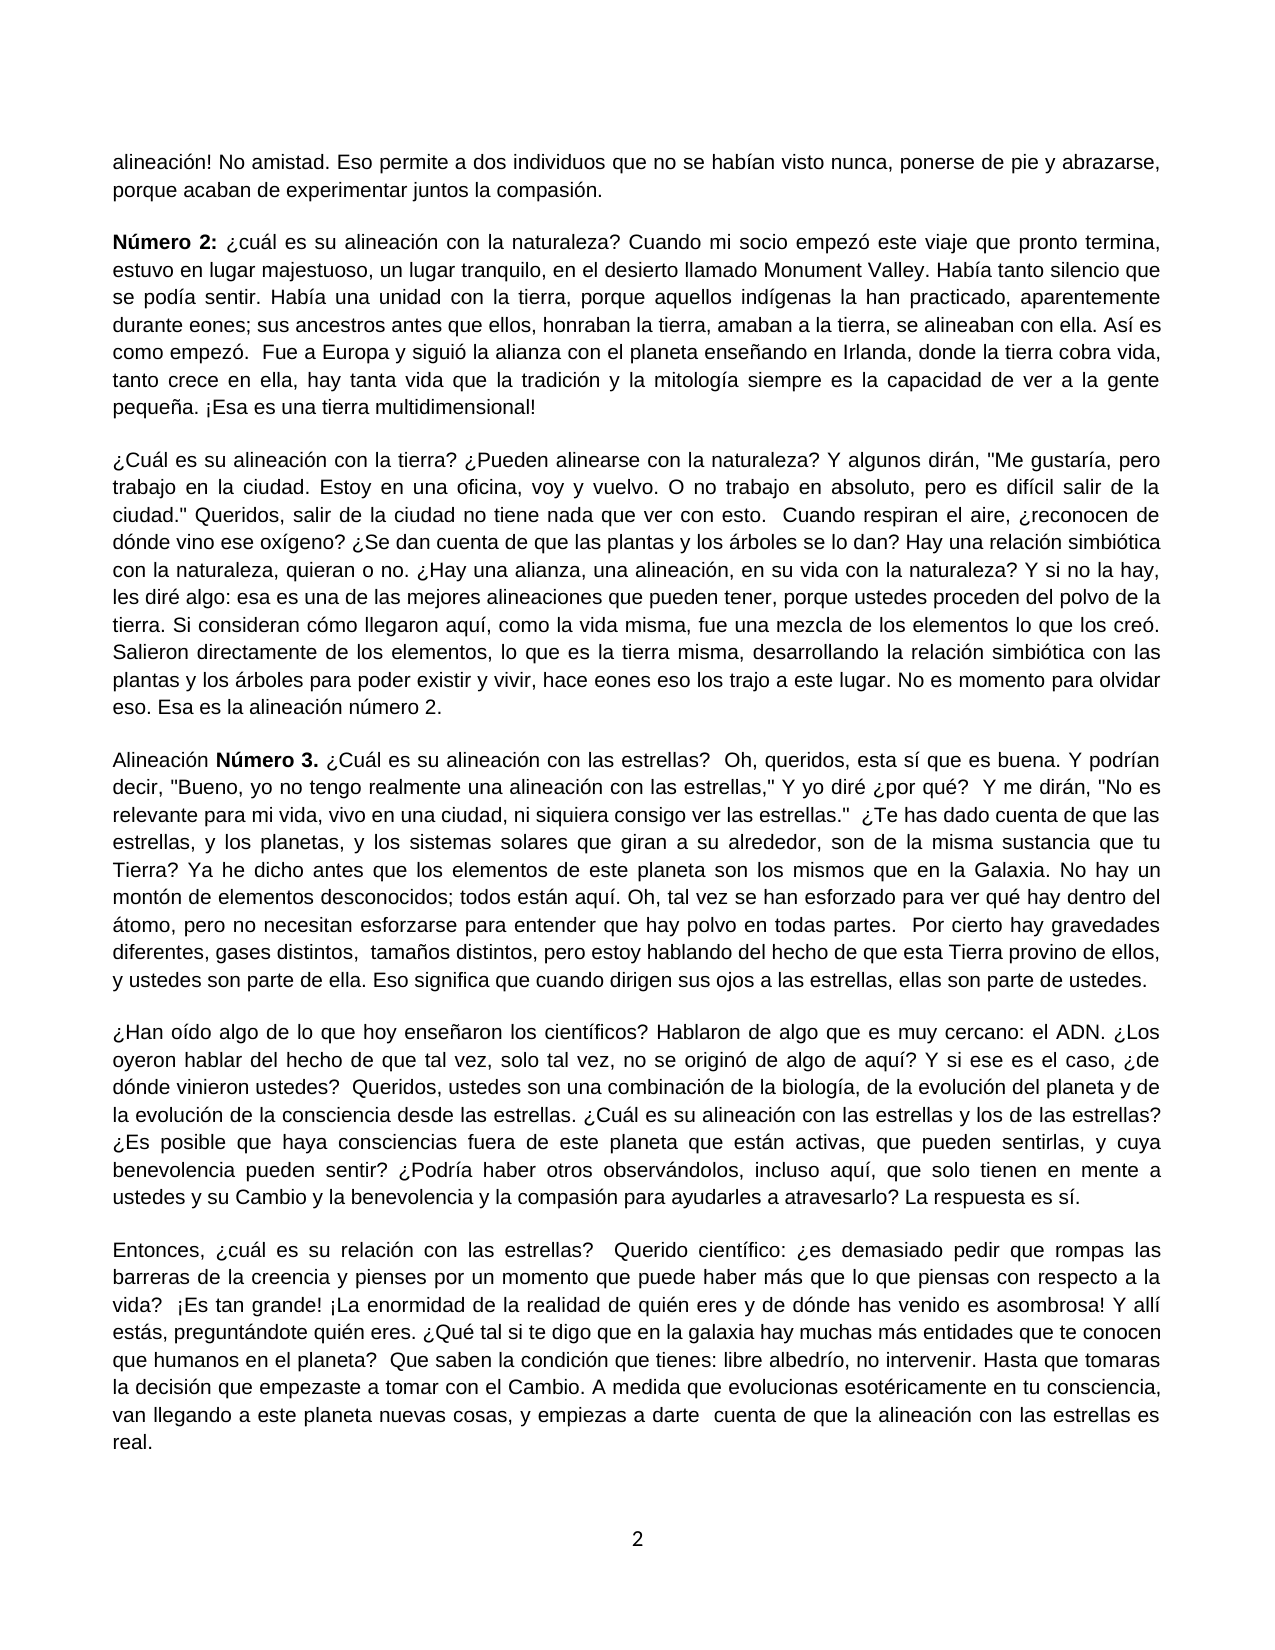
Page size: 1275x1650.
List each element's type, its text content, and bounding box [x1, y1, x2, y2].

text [112, 150, 1162, 201]
text Número 2: ¿cuál es su alineación con la naturaleza? Cuando mi socio empezó este viaje que pronto termina, estuvo en lugar majestuoso, un lugar tranquilo, en el desierto llamado Monument Valley. Había tanto silencio que se podía sentir. Había una unidad con la tierra, porque aquellos indígenas la han practicado, aparentemente durante eones; sus ancestros antes que ellos, honraban la tierra, amaban a la tierra, se alineaban con ella. Así es como empezó. Fue a Europa y siguió la alianza con el planeta enseñando en Irlanda, donde la tierra cobra vida, tanto crece en ella, hay tanta vida que la tradición y la mitología siempre es la capacidad de ver a la gente pequeña. ¡Esa es una tierra multidimensional! [112, 230, 1162, 419]
text ¿Han oído algo de lo que hoy enseñaron los científicos? Hablaron de algo que es muy cercano: el ADN. ¿Los oyeron hablar del hecho de que tal vez, solo tal vez, no se originó de algo de aquí? Y si ese es el caso, ¿de dónde vinieron ustedes? Queridos, ustedes son una combinación de la biología, de la evolución del planeta y de la evolución de la consciencia desde las estrellas. ¿Cuál es su alineación con las estrellas y los de las estrellas? ¿Es posible que haya consciencias fuera de este planeta que están activas, que pueden sentirlas, y cuya benevolencia pueden sentir? ¿Podría haber otros observándolos, incluso aquí, que solo tienen en mente a ustedes y su Cambio y la benevolencia y la compasión para ayudarles a atravesarlo? La respuesta es sí. [112, 1020, 1162, 1209]
text Alineación Número 3. ¿Cuál es su alineación con las estrellas? Oh, queridos, esta sí que es buena. Y podrían decir, "Bueno, yo no tengo realmente una alineación con las estrellas," Y yo diré ¿por qué? Y me dirán, "No es relevante para mi vida, vivo en una ciudad, ni siquiera consigo ver las estrellas." ¿Te has dado cuenta de que las estrellas, y los planetas, y los sistemas solares que giran a su alrededor, son de la misma sustancia que tu Tierra? Ya he dicho antes que los elementos de este planeta son los mismos que en la Galaxia. No hay un montón de elementos desconocidos; todos están aquí. Oh, tal vez se han esforzado para ver qué hay dentro del átomo, pero no necesitan esforzarse para entender que hay polvo en todas partes. Por cierto hay gravedades diferentes, gases distintos, tamaños distintos, pero estoy hablando del hecho de que esta Tierra provino de ellos, y ustedes son parte de ella. Eso significa que cuando dirigen sus ojos a las estrellas, ellas son parte de ustedes. [112, 747, 1162, 991]
text Entonces, ¿cuál es su relación con las estrellas? Querido científico: ¿es demasiado pedir que rompas las barreras de la creencia y pienses por un momento que puede haber más que lo que piensas con respecto a la vida? ¡Es tan grande! ¡La enormidad de la realidad de quién eres y de dónde has venido es asombrosa! Y allí estás, preguntándote quién eres. ¿Qué tal si te digo que en la galaxia hay muchas más entidades que te conocen que humanos en el planeta? Que saben la condición que tienes: libre albedrío, no intervenir. Hasta que tomaras la decisión que empezaste a tomar con el Cambio. A medida que evolucionas esotéricamente en tu consciencia, van llegando a este planeta nuevas cosas, y empiezas a darte cuenta de que la alineación con las estrellas es real. [112, 1237, 1162, 1454]
text ¿Cuál es su alineación con la tierra? ¿Pueden alinearse con la naturaleza? Y algunos dirán, "Me gustaría, pero trabajo en la ciudad. Estoy en una oficina, voy y vuelvo. O no trabajo en absoluto, pero es difícil salir de la ciudad." Queridos, salir de la ciudad no tiene nada que ver con esto. Cuando respiran el aire, ¿reconocen de dónde vino ese oxígeno? ¿Se dan cuenta de que las plantas y los árboles se lo dan? Hay una relación simbiótica con la naturaleza, quieran o no. ¿Hay una alianza, una alineación, en su vida con la naturaleza? Y si no la hay, les diré algo: esa es una de las mejores alineaciones que pueden tener, porque ustedes proceden del polvo de la tierra. Si consideran cómo llegaron aquí, como la vida misma, fue una mezcla de los elementos lo que los creó. Salieron directamente de los elementos, lo que es la tierra misma, desarrollando la relación simbiótica con las plantas y los árboles para poder existir y vivir, hace eones eso los trajo a este lugar. No es momento para olvidar eso. Esa es la alineación número 2. [112, 447, 1162, 719]
